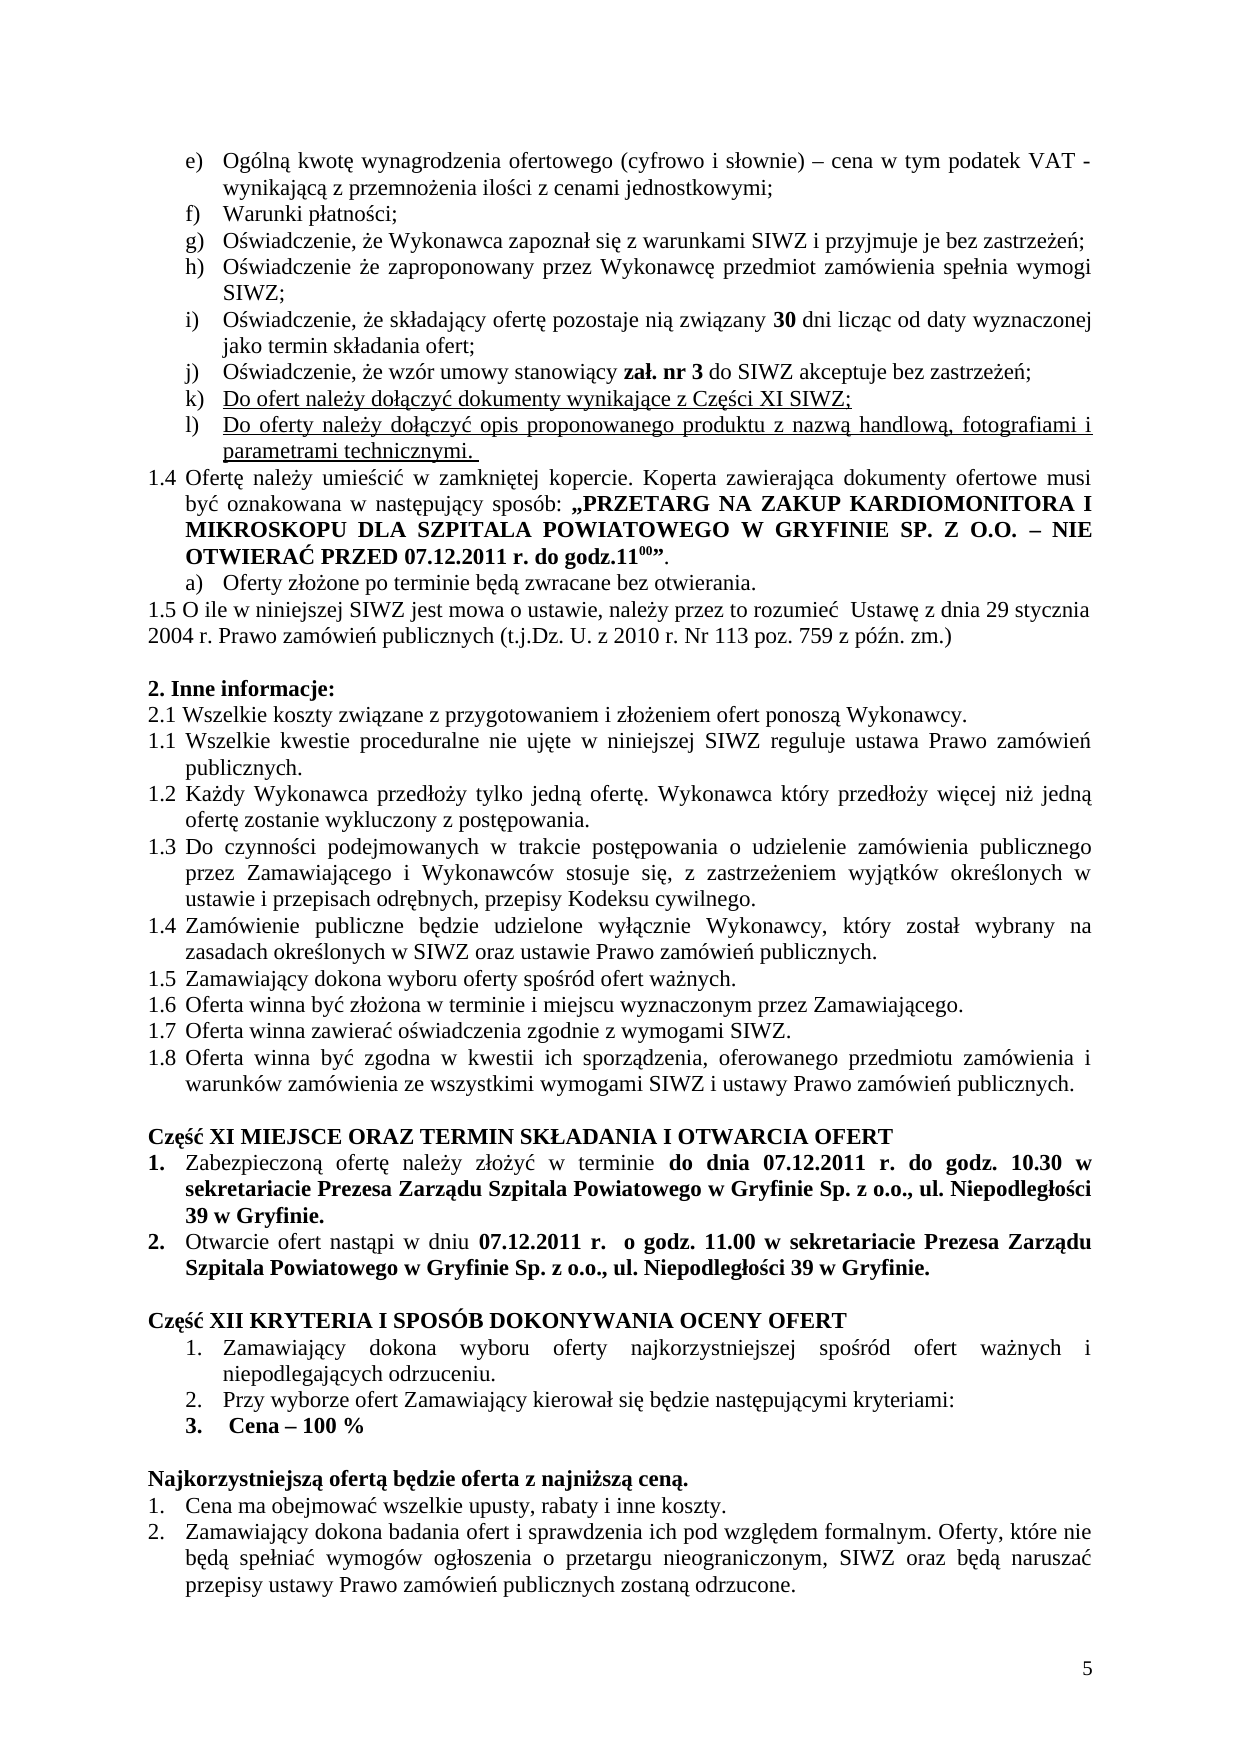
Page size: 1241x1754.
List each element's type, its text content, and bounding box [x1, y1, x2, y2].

list Każdy Wykonawca przedłoży tylko jedną ofertę. Wykonawca który przedłoży więcej niż jedną ofertę zostanie wykluczony z postępowania. [148, 780, 1093, 833]
list Oświadczenie, że wzór umowy stanowiący zał. nr 3 do SIWZ akceptuje bez zastrzeżeń; [185, 358, 1093, 385]
list Warunki płatności; [185, 200, 1093, 227]
list Cena – 100 % [185, 1413, 1093, 1439]
list Oświadczenie, że Wykonawca zapoznał się z warunkami SIWZ i przyjmuje je bez zastrzeżeń; [185, 227, 1093, 253]
list Oferty złożone po terminie będą zwracane bez otwierania. [185, 569, 1093, 596]
list Do ofert należy dołączyć dokumenty wynikające z Części XI SIWZ; [185, 385, 1093, 411]
text Część XI MIEJSCE ORAZ TERMIN SKŁADANIA I OTWARCIA OFERT [148, 1123, 1093, 1149]
list Zamówienie publiczne będzie udzielone wyłącznie Wykonawcy, który został wybrany na zasadach określonych w SIWZ oraz ustawie Prawo zamówień publicznych. [148, 912, 1093, 964]
list Przy wyborze ofert Zamawiający kierował się będzie następującymi kryteriami: [185, 1386, 1093, 1413]
list Cena ma obejmować wszelkie upusty, rabaty i inne koszty. [148, 1492, 1093, 1518]
list Oferta winna być złożona w terminie i miejscu wyznaczonym przez Zamawiającego. [148, 991, 1093, 1017]
list Do czynności podejmowanych w trakcie postępowania o udzielenie zamówienia publicznego przez Zamawiającego i Wykonawców stosuje się, z zastrzeżeniem wyjątków określonych w ustawie i przepisach odrębnych, przepisy Kodeksu cywilnego. [148, 833, 1093, 912]
list Zamawiający dokona badania ofert i sprawdzenia ich pod względem formalnym. Oferty, które nie będą spełniać wymogów ogłoszenia o przetargu nieograniczonym, SIWZ oraz będą naruszać przepisy ustawy Prawo zamówień publicznych zostaną odrzucone. [148, 1518, 1093, 1597]
list Oświadczenie, że składający ofertę pozostaje nią związany 30 dni licząc od daty wyznaczonej jako termin składania ofert; [185, 306, 1093, 358]
text 2. Inne informacje: [148, 675, 1093, 701]
text 1.5 O ile w niniejszej SIWZ jest mowa o ustawie, należy przez to rozumieć Ustawę z dnia 29 stycznia 2004 r. Prawo zamówień publicznych (t.j.Dz. U. z 2010 r. Nr 113 poz. 759 z późn. zm.) [148, 596, 1093, 648]
text 2.1 Wszelkie koszty związane z przygotowaniem i złożeniem ofert ponoszą Wykonawcy. [148, 701, 1093, 727]
list Zamawiający dokona wyboru oferty najkorzystniejszej spośród ofert ważnych i niepodlegających odrzuceniu. [185, 1333, 1093, 1386]
text Część XII KRYTERIA I SPOSÓB DOKONYWANIA OCENY OFERT [148, 1307, 1093, 1333]
list Do oferty należy dołączyć opis proponowanego produktu z nazwą handlową, fotografiami i parametrami technicznymi. [185, 411, 1093, 464]
list Ogólną kwotę wynagrodzenia ofertowego (cyfrowo i słownie) – cena w tym podatek VAT -wynikającą z przemnożenia ilości z cenami jednostkowymi; [185, 148, 1093, 200]
list Zabezpieczoną ofertę należy złożyć w terminie do dnia 07.12.2011 r. do godz. 10.30 w sekretariacie Prezesa Zarządu Szpitala Powiatowego w Gryfinie Sp. z o.o., ul. Niepodległości 39 w Gryfinie. [148, 1149, 1093, 1228]
list Zamawiający dokona wyboru oferty spośród ofert ważnych. [148, 964, 1093, 991]
list Oferta winna zawierać oświadczenia zgodnie z wymogami SIWZ. [148, 1017, 1093, 1044]
list Ofertę należy umieścić w zamkniętej kopercie. Koperta zawierająca dokumenty ofertowe musi być oznakowana w następujący sposób: „PRZETARG NA ZAKUP KARDIOMONITORA I MIKROSKOPU DLA SZPITALA POWIATOWEGO W GRYFINIE SP. Z O.O. – NIE OTWIERAĆ PRZED 07.12.2011 r. do godz.1100”. [148, 464, 1093, 569]
list Oferta winna być zgodna w kwestii ich sporządzenia, oferowanego przedmiotu zamówienia i warunków zamówienia ze wszystkimi wymogami SIWZ i ustawy Prawo zamówień publicznych. [148, 1044, 1093, 1096]
list Oświadczenie że zaproponowany przez Wykonawcę przedmiot zamówienia spełnia wymogi SIWZ; [185, 253, 1093, 306]
list Otwarcie ofert nastąpi w dniu 07.12.2011 r. o godz. 11.00 w sekretariacie Prezesa Zarządu Szpitala Powiatowego w Gryfinie Sp. z o.o., ul. Niepodległości 39 w Gryfinie. [148, 1228, 1093, 1281]
text Najkorzystniejszą ofertą będzie oferta z najniższą ceną. [148, 1465, 1093, 1492]
list Wszelkie kwestie proceduralne nie ujęte w niniejszej SIWZ reguluje ustawa Prawo zamówień publicznych. [148, 727, 1093, 780]
